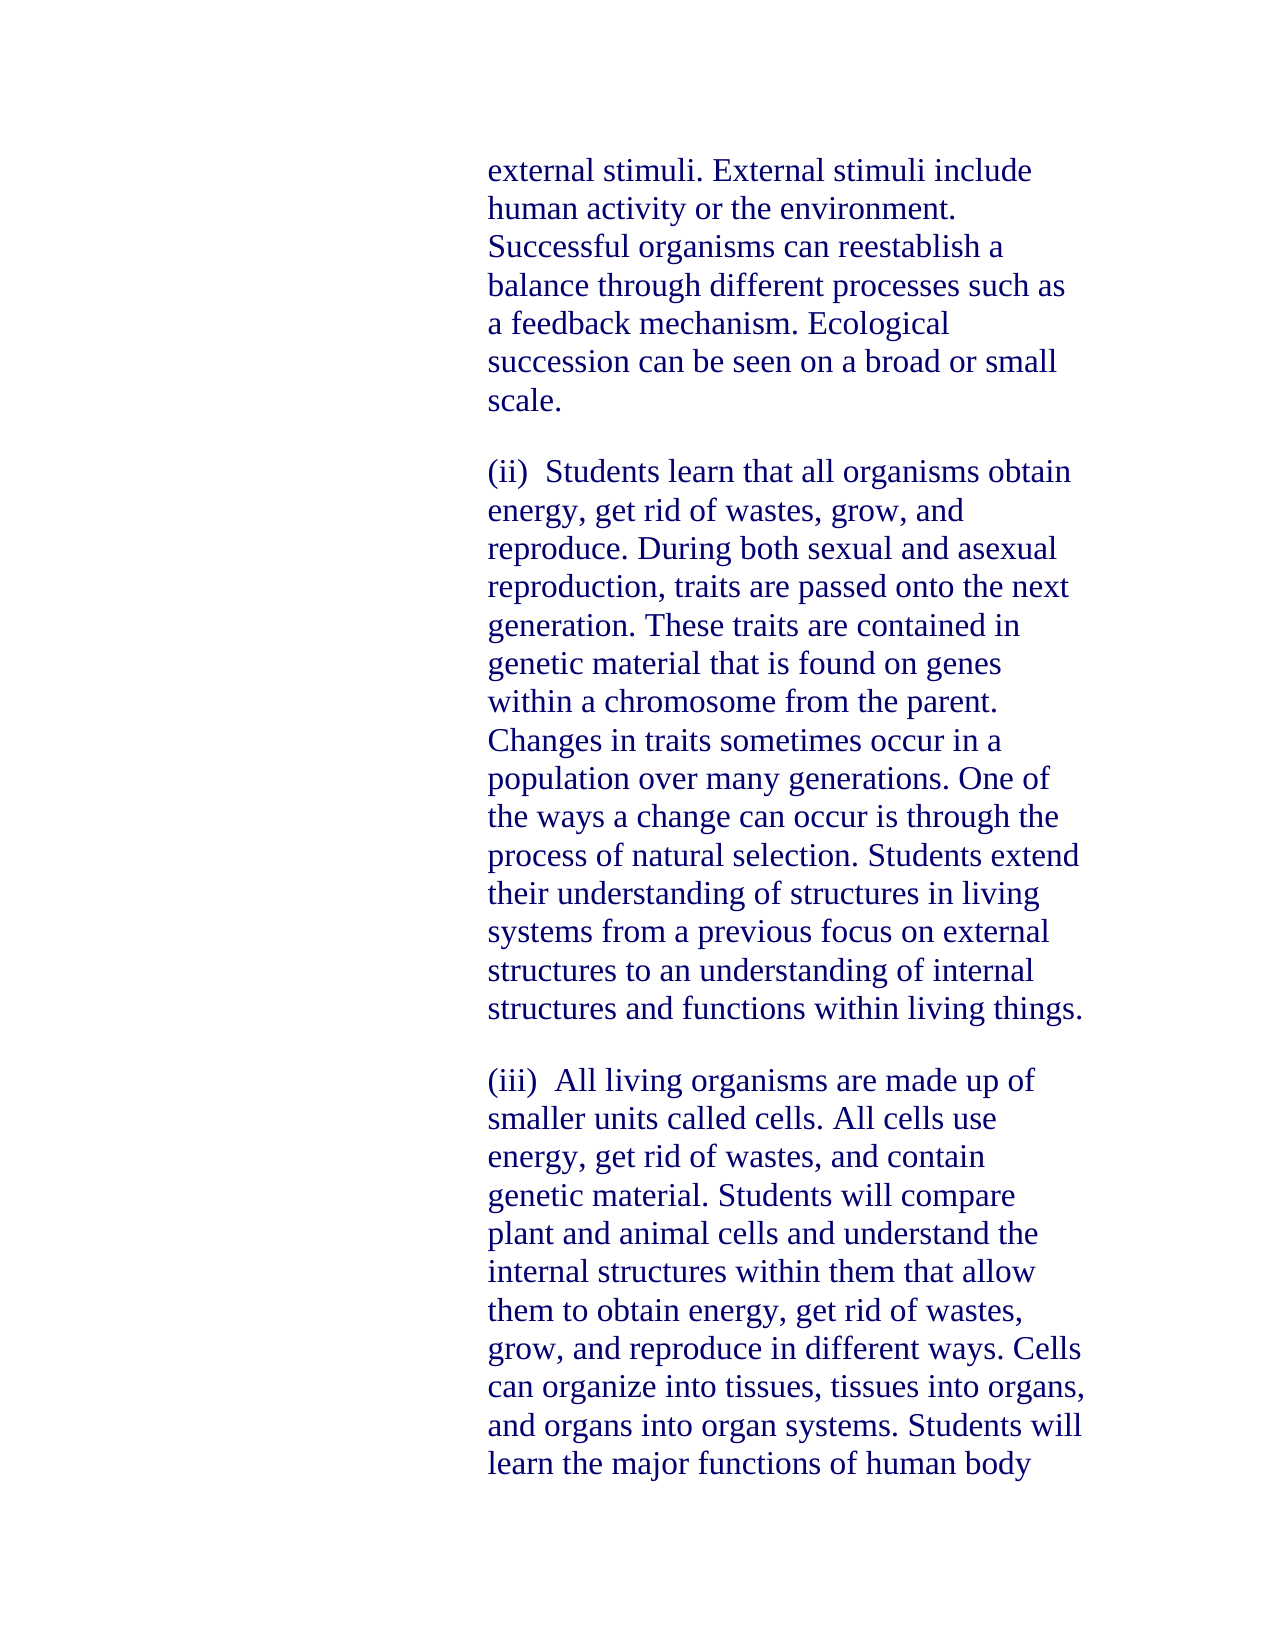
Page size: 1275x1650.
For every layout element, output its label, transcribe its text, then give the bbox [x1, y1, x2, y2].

text (ii) Students learn that all organisms obtain energy, get rid of wastes, grow, and reproduce. During both sexual and asexual reproduction, traits are passed onto the next generation. These traits are contained in genetic material that is found on genes within a chromosome from the parent. Changes in traits sometimes occur in a population over many generations. One of the ways a change can occur is through the process of natural selection. Students extend their understanding of structures in living systems from a previous focus on external structures to an understanding of internal structures and functions within living things. [487, 452, 1087, 1027]
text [487, 150, 1087, 418]
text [487, 1060, 1087, 1482]
